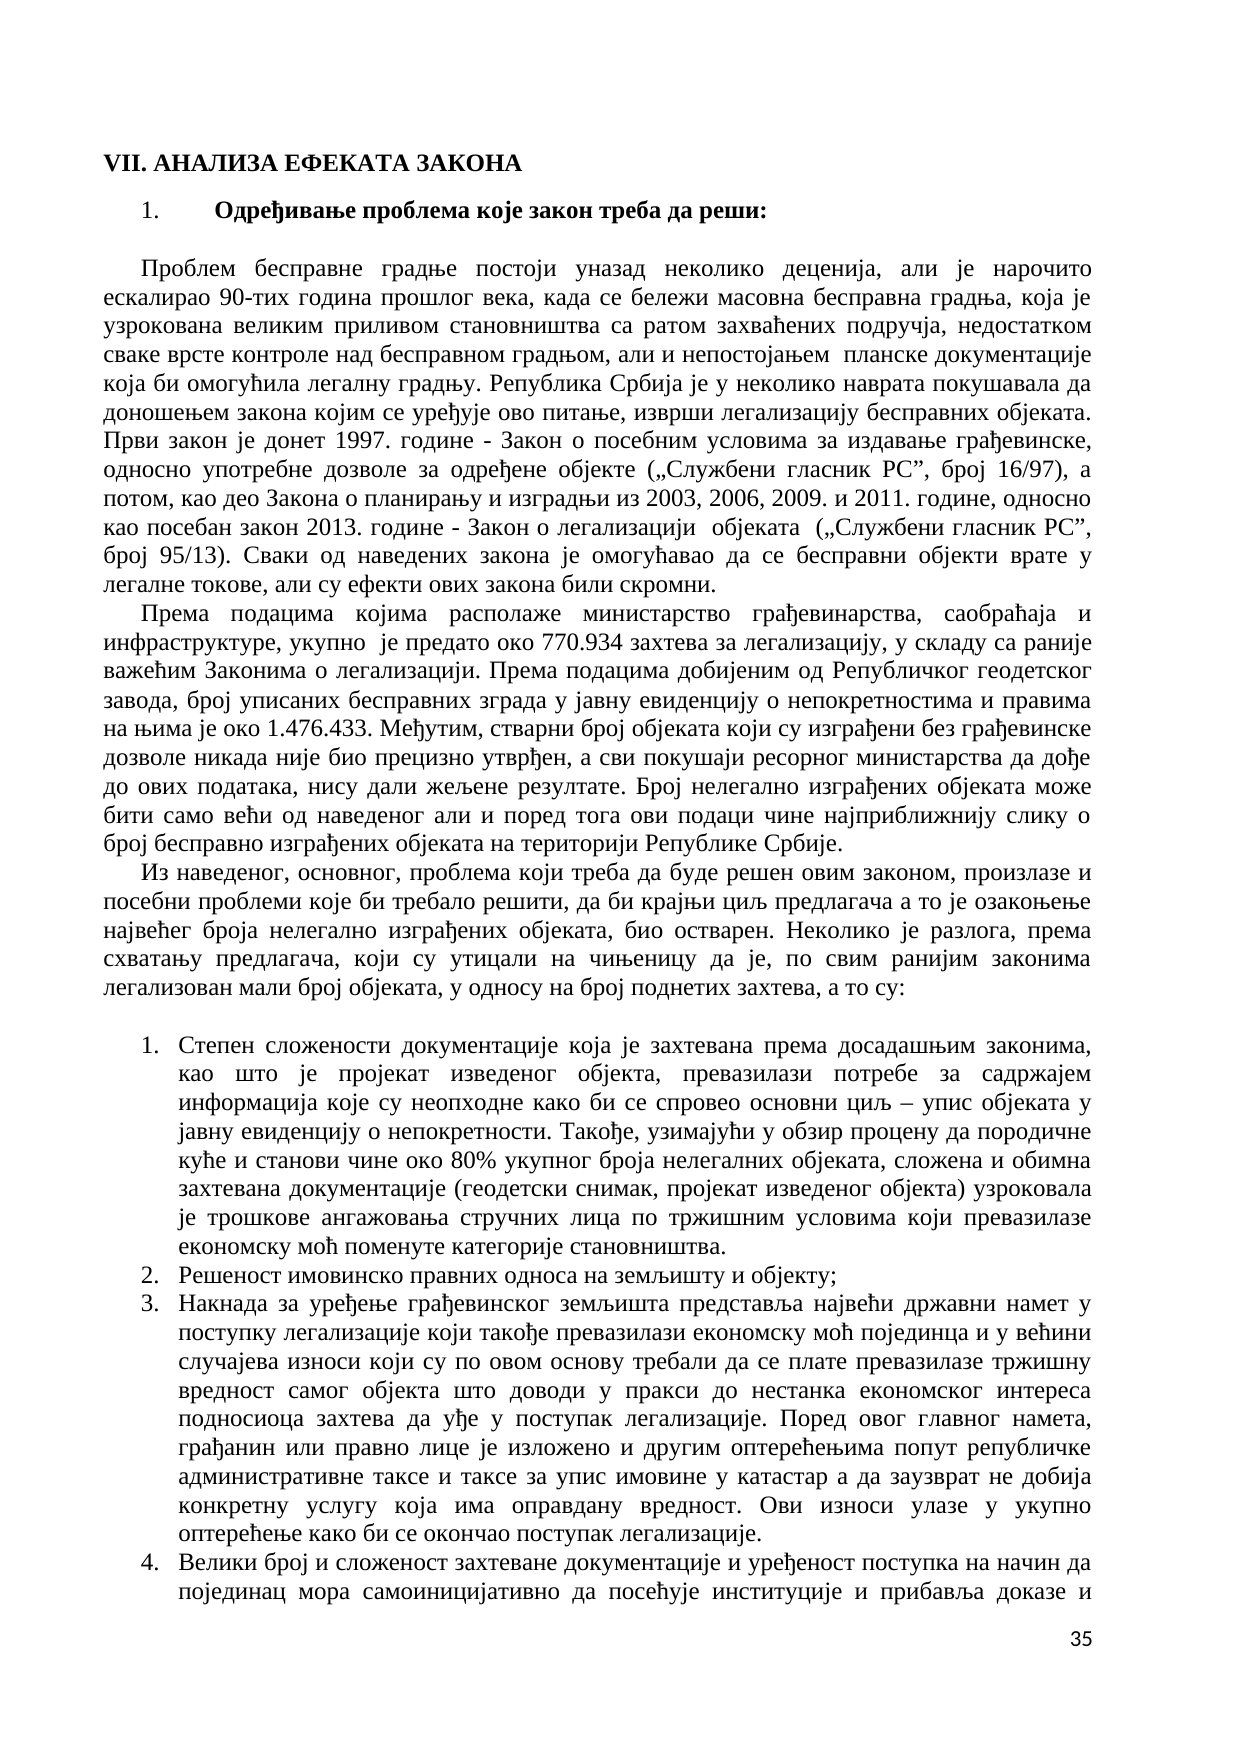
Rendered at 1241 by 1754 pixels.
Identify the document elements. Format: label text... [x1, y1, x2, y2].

text VII. АНАЛИЗА ЕФЕКАТА ЗАКОНА [103, 148, 1093, 176]
list Степен сложености документације која је захтевана према досадашњим законима, као што је пројекат изведеног објекта, превазилази потребе за садржајем информација које су неопходне како би се спровео основни циљ – упис објеката у јавну евиденцију о непокретности. Такође, узимајући у обзир процену да породичне куће и станови чине око 80% укупног броја нелегалних објеката, сложена и обимна захтевана документације (геодетски снимак, пројекат изведеног објекта) узроковала је трошкове ангажовања стручних лица по тржишним условима који превазилазе економску моћ поменуте категорије становништва. [141, 1030, 1093, 1260]
text Проблем бесправне градње постоји уназад неколико деценија, али је нарочито ескалирао 90-тих година прошлог века, када се бележи масовна бесправна градња, која је узрокована великим приливом становништва са ратом захваћених подручја, недостатком сваке врсте контроле над бесправном градњом, али и непостојањем планске документације која би омогућила легалну градњу. Република Србија је у неколико наврата покушавала да доношењем закона којим се уређује ово питање, изврши легализацију бесправних објеката. Први закон је донет 1997. године - Закон о посебним условима за издавање грађевинске, односно употребне дозволе за одређене објекте („Службени гласник РС”, број 16/97), а потом, као део Закона о планирању и изградњи из 2003, 2006, 2009. и 2011. године, односно као посебан закон 2013. године - Закон о легализацији објеката („Службени гласник РС”, број 95/13). Сваки од наведених закона је омогућавао да се бесправни објекти врате у легалне токове, али су ефекти ових закона били скромни. [103, 253, 1093, 598]
list Накнада за уређење грађевинског земљишта представља највећи државни намет у поступку легализације који такође превазилази економску моћ појединца и у већини случајева износи који су по овом основу требали да се плате превазилазе тржишну вредност самог објекта што доводи у пракси до нестанка економског интереса подносиоца захтева да уђе у поступак легализације. Поред овог главног намета, грађанин или правно лице је изложено и другим оптерећењима попут републичке административне таксе и таксе за упис имовине у катастар а да заузврат не добија конкретну услугу која има оправдану вредност. Ови износи улазе у укупно оптерећење како би се окончао поступак легализације. [141, 1288, 1093, 1547]
list Решеност имовинско правних односа на земљишту и објекту; [141, 1260, 1093, 1288]
text Из наведеног, основног, проблема који треба да буде решен овим законом, произлазе и посебни проблеми које би требало решити, да би крајњи циљ предлагача а то је озакоњење највећег броја нелегално изграђених објеката, био остварен. Неколико је разлога, према схватању предлагача, који су утицали на чињеницу да је, по свим ранијим законима легализован мали број објеката, у односу на број поднетих захтева, а то су: [103, 857, 1093, 1001]
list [141, 1547, 1093, 1605]
list Одређивање проблема које закон треба да реши: [141, 195, 1093, 224]
text Према подацима којима располаже министарство грађевинарства, саобраћаја и инфраструктуре, укупно је предато око 770.934 захтева за легализацију, у складу са раније важећим Законима о легализацији. Према подацима добијеним од Републичког геодетског завода, број уписаних бесправних зграда у јавну евиденцију о непокретностима и правима на њима је око 1.476.433. Међутим, стварни број објеката који су изграђени без грађевинске дозволе никада није био прецизно утврђен, а сви покушаји ресорног министарства да дође до ових података, нису дали жељене резултате. Број нелегално изграђених објеката може бити само већи од наведеног али и поред тога ови подаци чине најприближнију слику о број бесправно изграђених објеката на територији Републике Србије. [103, 598, 1093, 857]
